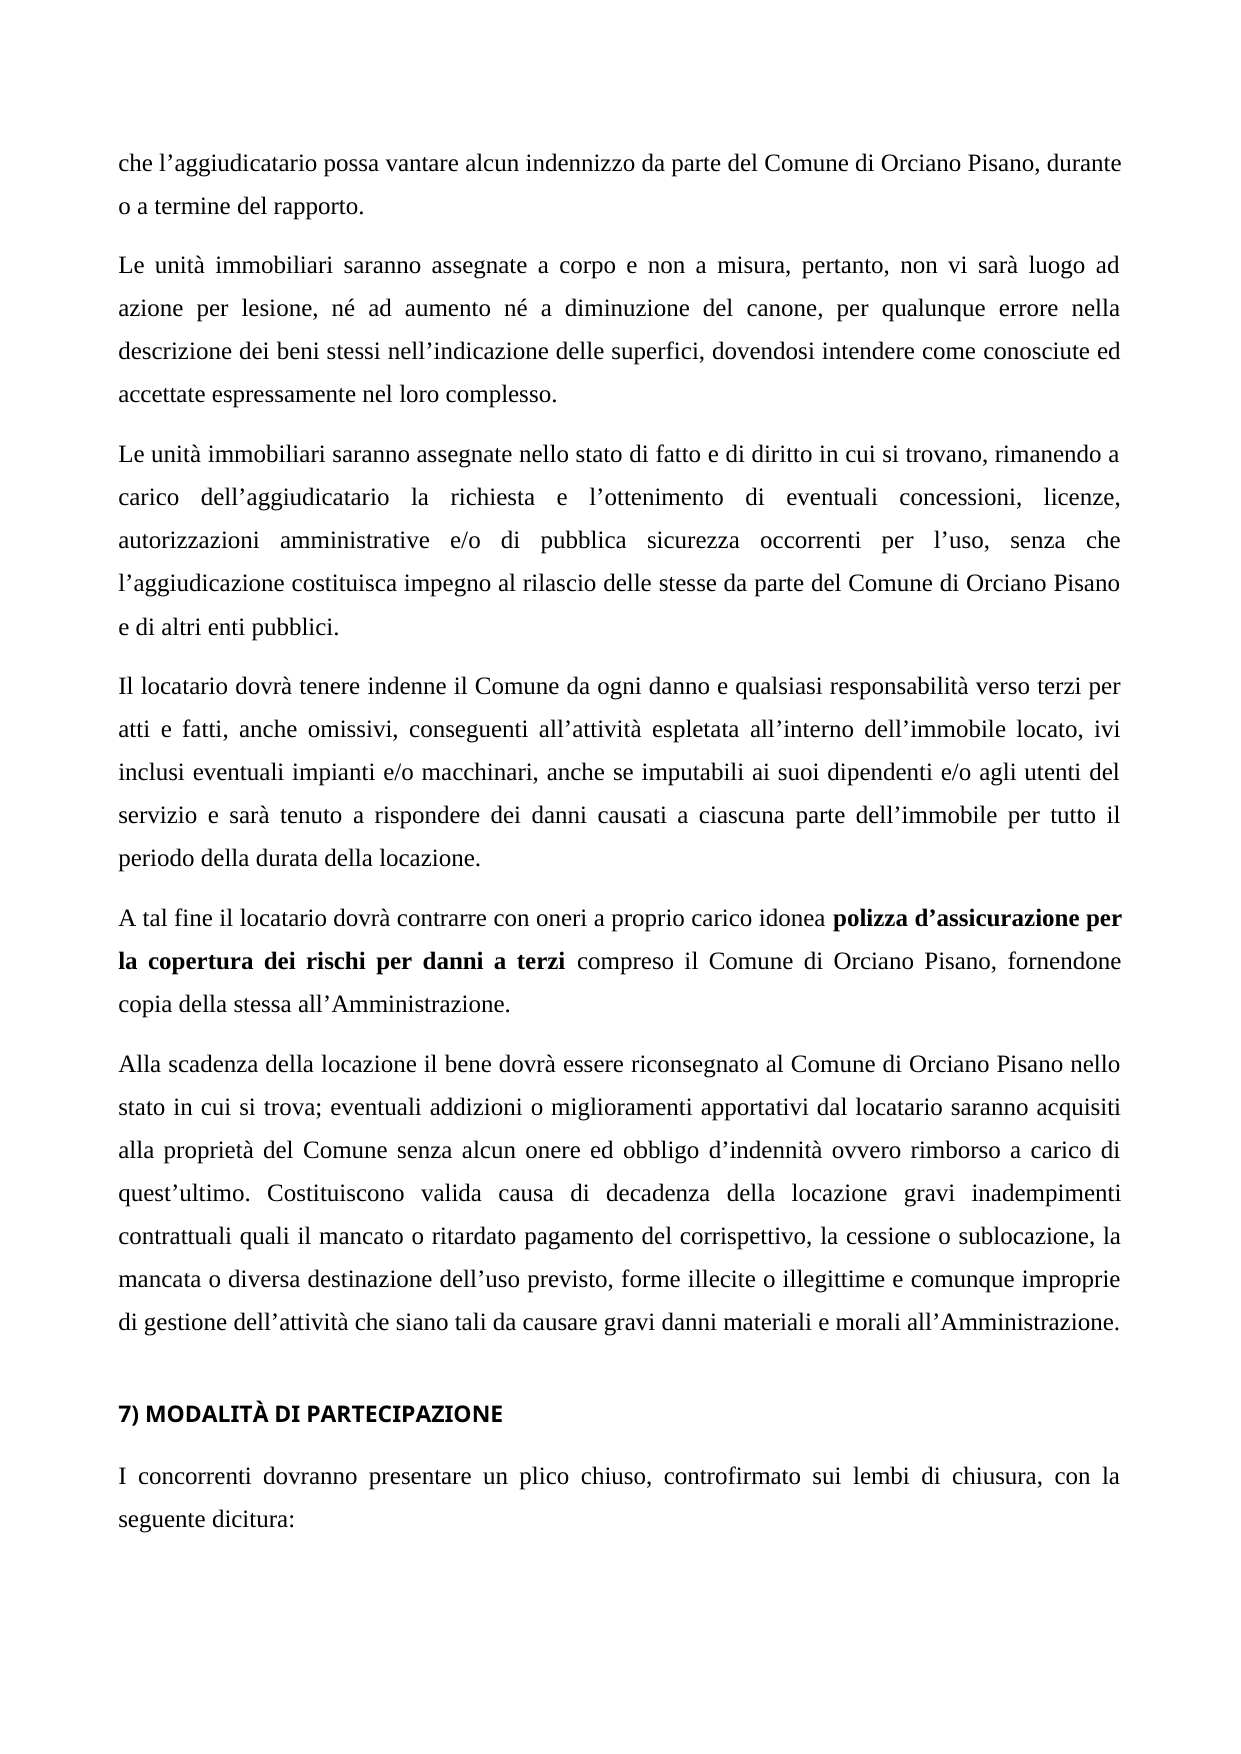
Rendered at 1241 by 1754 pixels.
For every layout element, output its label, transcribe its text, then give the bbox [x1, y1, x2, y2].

text Il locatario dovrà tenere indenne il Comune da ogni danno e qualsiasi responsabilità verso terzi per atti e fatti, anche omissivi, conseguenti all’attività espletata all’interno dell’immobile locato, ivi inclusi eventuali impianti e/o macchinari, anche se imputabili ai suoi dipendenti e/o agli utenti del servizio e sarà tenuto a rispondere dei danni causati a ciascuna parte dell’immobile per tutto il periodo della durata della locazione. [118, 671, 1122, 872]
text A tal fine il locatario dovrà contrarre con oneri a proprio carico idonea polizza d’assicurazione per la copertura dei rischi per danni a terzi compreso il Comune di Orciano Pisano, fornendone copia della stessa all’Amministrazione. [118, 903, 1122, 1018]
text 7) MODALITÀ DI PARTECIPAZIONE [118, 1398, 1122, 1429]
text Le unità immobiliari saranno assegnate nello stato di fatto e di diritto in cui si trovano, rimanendo a carico dell’aggiudicatario la richiesta e l’ottenimento di eventuali concessioni, licenze, autorizzazioni amministrative e/o di pubblica sicurezza occorrenti per l’uso, senza che l’aggiudicazione costituisca impegno al rilascio delle stesse da parte del Comune di Orciano Pisano e di altri enti pubblici. [118, 439, 1122, 640]
text Le unità immobiliari saranno assegnate a corpo e non a misura, pertanto, non vi sarà luogo ad azione per lesione, né ad aumento né a diminuzione del canone, per qualunque errore nella descrizione dei beni stessi nell’indicazione delle superfici, dovendosi intendere come conosciute ed accettate espressamente nel loro complesso. [118, 250, 1122, 408]
text I concorrenti dovranno presentare un plico chiuso, controfirmato sui lembi di chiusura, con la seguente dicitura: [118, 1461, 1122, 1533]
text Alla scadenza della locazione il bene dovrà essere riconsegnato al Comune di Orciano Pisano nello stato in cui si trova; eventuali addizioni o miglioramenti apportativi dal locatario saranno acquisiti alla proprietà del Comune senza alcun onere ed obbligo d’indennità ovvero rimborso a carico di quest’ultimo. Costituiscono valida causa di decadenza della locazione gravi inadempimenti contrattuali quali il mancato o ritardato pagamento del corrispettivo, la cessione o sublocazione, la mancata o diversa destinazione dell’uso previsto, forme illecite o illegittime e comunque improprie di gestione dell’attività che siano tali da causare gravi danni materiali e morali all’Amministrazione. [118, 1049, 1122, 1336]
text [118, 148, 1122, 219]
